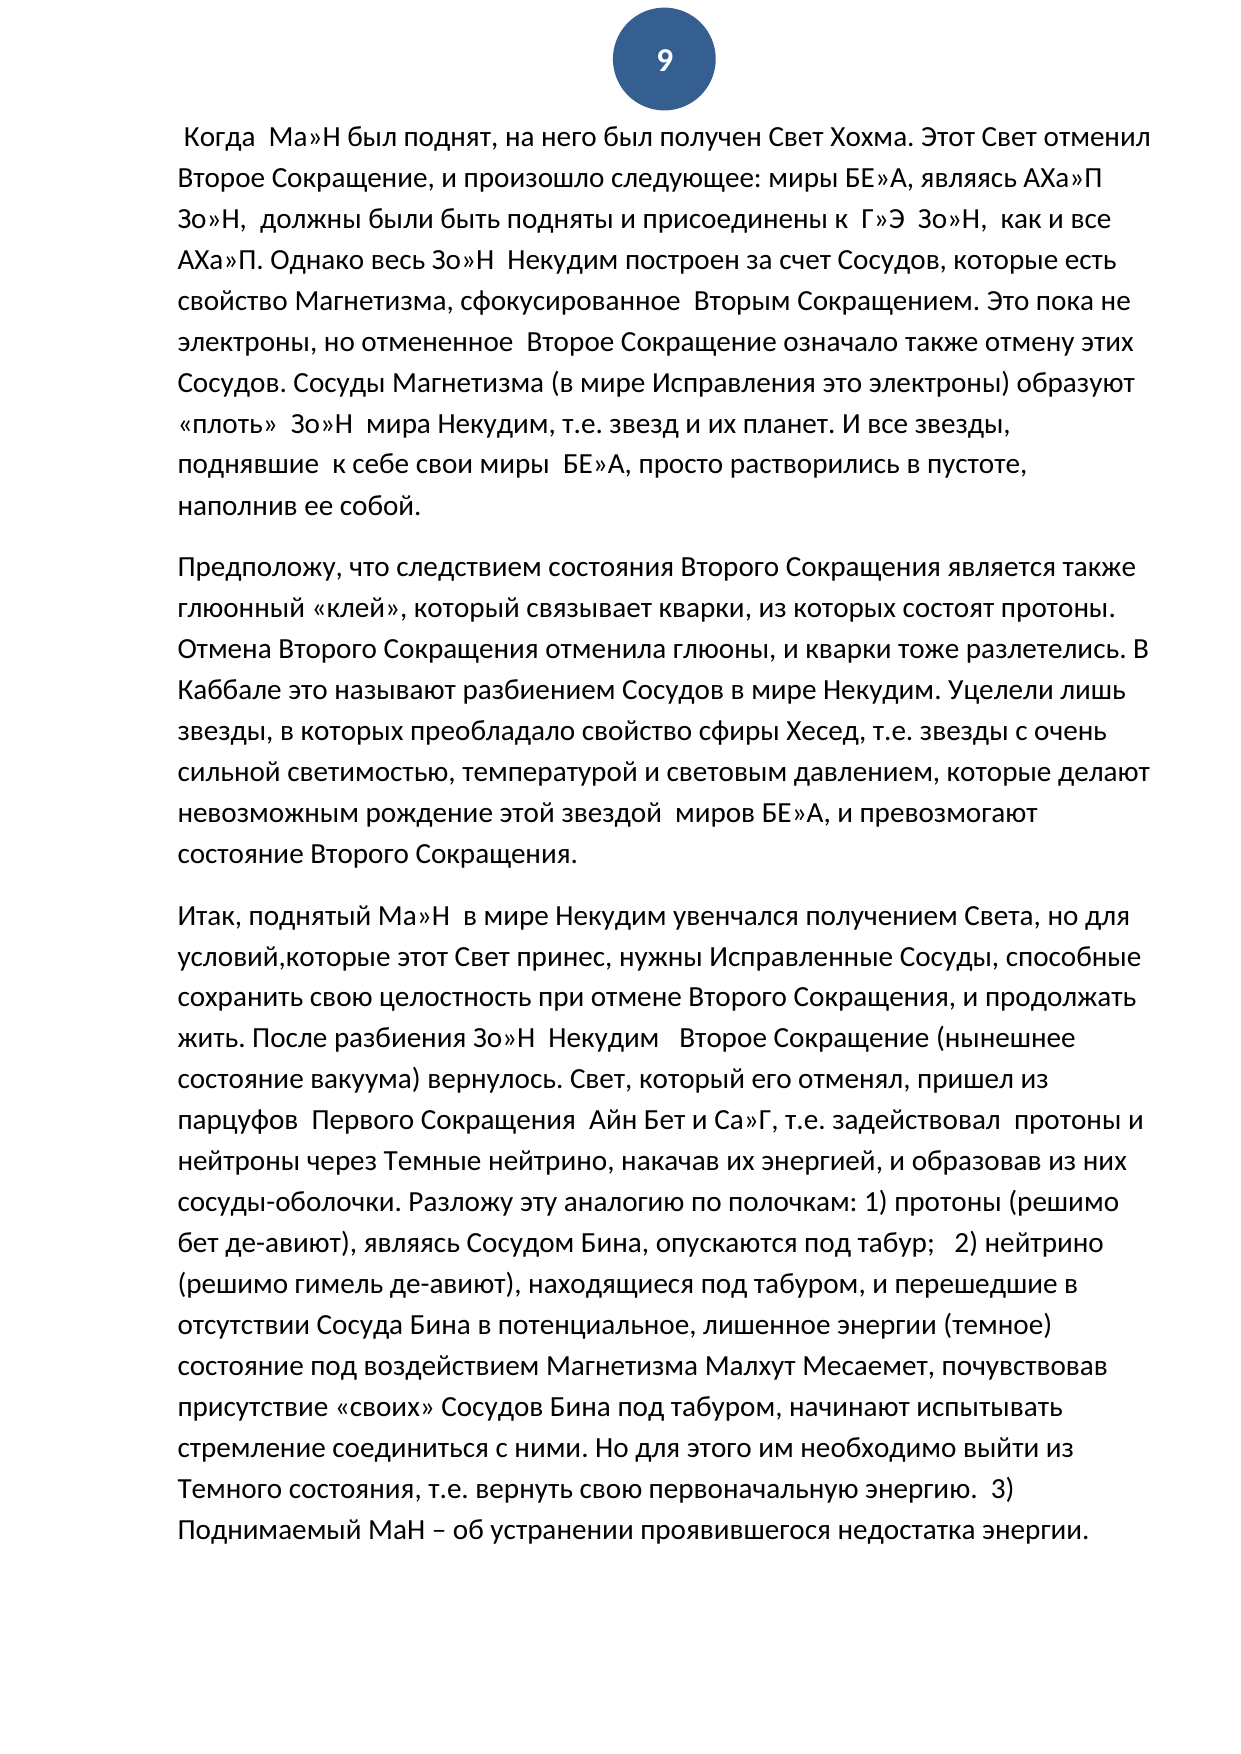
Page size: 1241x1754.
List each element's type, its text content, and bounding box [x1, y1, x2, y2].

text Когда Ма»Н был поднят, на него был получен Свет Хохма. Этот Свет отменил Второе Сокращение, и произошло следующее: миры БЕ»А, являясь АХа»П Зо»Н, должны были быть подняты и присоединены к Г»Э Зо»Н, как и все АХа»П. Однако весь Зо»Н Некудим построен за счет Сосудов, которые есть свойство Магнетизма, сфокусированное Вторым Сокращением. Это пока не электроны, но отмененное Второе Сокращение означало также отмену этих Сосудов. Сосуды Магнетизма (в мире Исправления это электроны) образуют «плоть» Зо»Н мира Некудим, т.е. звезд и их планет. И все звезды, поднявшие к себе свои миры БЕ»А, просто растворились в пустоте, наполнив ее собой. [177, 118, 1152, 522]
text Предположу, что следствием состояния Второго Сокращения является также глюонный «клей», который связывает кварки, из которых состоят протоны. Отмена Второго Сокращения отменила глюоны, и кварки тоже разлетелись. В Каббале это называют разбиением Сосудов в мире Некудим. Уцелели лишь звезды, в которых преобладало свойство сфиры Хесед, т.е. звезды с очень сильной светимостью, температурой и световым давлением, которые делают невозможным рождение этой звездой миров БЕ»А, и превозмогают состояние Второго Сокращения. [177, 548, 1152, 871]
text Итак, поднятый Ма»Н в мире Некудим увенчался получением Света, но для условий,которые этот Свет принес, нужны Исправленные Сосуды, способные сохранить свою целостность при отмене Второго Сокращения, и продолжать жить. После разбиения Зо»Н Некудим Второе Сокращение (нынешнее состояние вакуума) вернулось. Свет, который его отменял, пришел из парцуфов Первого Сокращения Айн Бет и Са»Г, т.е. задействовал протоны и нейтроны через Темные нейтрино, накачав их энергией, и образовав из них сосуды-оболочки. Разложу эту аналогию по полочкам: 1) протоны (решимо бет де-авиют), являясь Сосудом Бина, опускаются под табур; 2) нейтрино (решимо гимель де-авиют), находящиеся под табуром, и перешедшие в отсутствии Сосуда Бина в потенциальное, лишенное энергии (темное) состояние под воздействием Магнетизма Малхут Месаемет, почувствовав присутствие «своих» Сосудов Бина под табуром, начинают испытывать стремление соединиться с ними. Но для этого им необходимо выйти из Темного состояния, т.е. вернуть свою первоначальную энергию. 3) Поднимаемый МаН – об устранении проявившегося недостатка энергии. [177, 897, 1152, 1546]
